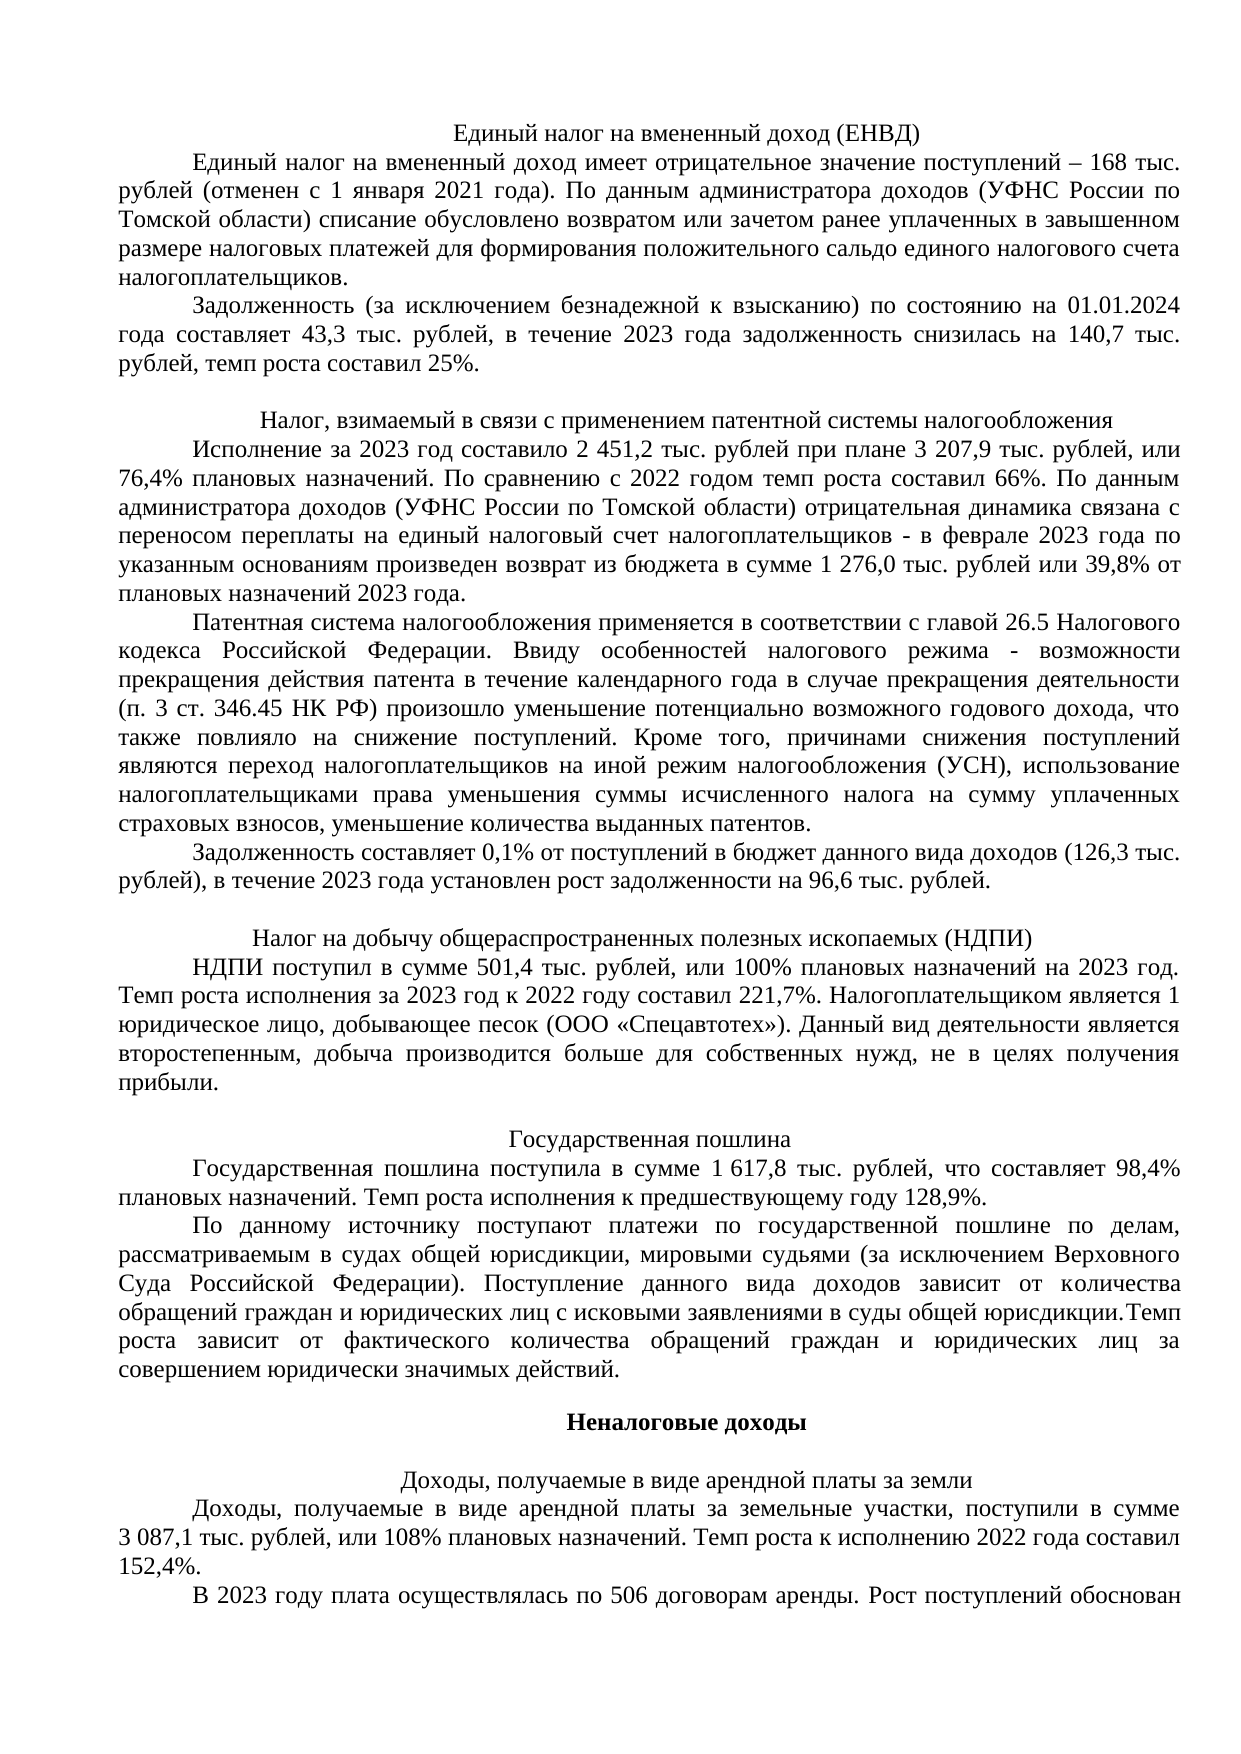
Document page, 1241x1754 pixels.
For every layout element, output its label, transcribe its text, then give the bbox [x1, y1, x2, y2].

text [118, 1580, 1181, 1608]
text Единый налог на вмененный доход имеет отрицательное значение поступлений – 168 тыс. рублей (отменен с 1 января 2021 года). По данным администратора доходов (УФНС России по Томской области) списание обусловлено возвратом или зачетом ранее уплаченных в завышенном размере налоговых платежей для формирования положительного сальдо единого налогового счета налогоплательщиков. [118, 147, 1181, 291]
text Задолженность (за исключением безнадежной к взысканию) по состоянию на 01.01.2024 года составляет 43,3 тыс. рублей, в течение 2023 года задолженность снизилась на 140,7 тыс. рублей, темп роста составил 25%. [118, 291, 1181, 377]
text По данному источнику поступают платежи по государственной пошлине по делам, рассматриваемым в судах общей юрисдикции, мировыми судьями (за исключением Верховного Суда Российской Федерации). Поступление данного вида доходов зависит от количества обращений граждан и юридических лиц с исковыми заявлениями в суды общей юрисдикции.Темп роста зависит от фактического количества обращений граждан и юридических лиц за совершением юридически значимых действий. [118, 1211, 1181, 1383]
text Задолженность составляет 0,1% от поступлений в бюджет данного вида доходов (126,3 тыс. рублей), в течение 2023 года установлен рост задолженности на 96,6 тыс. рублей. [118, 837, 1181, 894]
subtitle Единый налог на вмененный доход (ЕНВД) [118, 118, 1181, 147]
text Доходы, получаемые в виде арендной платы за земельные участки, поступили в сумме 3 087,1 тыс. рублей, или 108% плановых назначений. Темп роста к исполнению 2022 года составил 152,4%. [118, 1493, 1181, 1580]
text Налог, взимаемый в связи с применением патентной системы налогообложения [118, 406, 1181, 434]
text Доходы, получаемые в виде арендной платы за земли [118, 1465, 1181, 1493]
text Неналоговые доходы [118, 1407, 1181, 1436]
text НДПИ поступил в сумме 501,4 тыс. рублей, или 100% плановых назначений на 2023 год. Темп роста исполнения за 2023 год к 2022 году составил 221,7%. Налогоплательщиком является 1 юридическое лицо, добывающее песок (ООО «Спецавтотех»). Данный вид деятельности является второстепенным, добыча производится больше для собственных нужд, не в целях получения прибыли. [118, 952, 1181, 1096]
text Исполнение за 2023 год составило 2 451,2 тыс. рублей при плане 3 207,9 тыс. рублей, или 76,4% плановых назначений. По сравнению с 2022 годом темп роста составил 66%. По данным администратора доходов (УФНС России по Томской области) отрицательная динамика связана с переносом переплаты на единый налоговый счет налогоплательщиков - в феврале 2023 года по указанным основаниям произведен возврат из бюджета в сумме 1 276,0 тыс. рублей или 39,8% от плановых назначений 2023 года. [118, 434, 1181, 607]
text Государственная пошлина [118, 1124, 1181, 1153]
text Патентная система налогообложения применяется в соответствии с главой 26.5 Налогового кодекса Российской Федерации. Ввиду особенностей налогового режима - возможности прекращения действия патента в течение календарного года в случае прекращения деятельности (п. 3 ст. 346.45 НК РФ) произошло уменьшение потенциально возможного годового дохода, что также повлияло на снижение поступлений. Кроме того, причинами снижения поступлений являются переход налогоплательщиков на иной режим налогообложения (УСН), использование налогоплательщиками права уменьшения суммы исчисленного налога на сумму уплаченных страховых взносов, уменьшение количества выданных патентов. [118, 607, 1181, 837]
text Налог на добычу общераспространенных полезных ископаемых (НДПИ) [103, 923, 1181, 952]
text Государственная пошлина поступила в сумме 1 617,8 тыс. рублей, что составляет 98,4% плановых назначений. Темп роста исполнения к предшествующему году 128,9%. [118, 1153, 1181, 1211]
